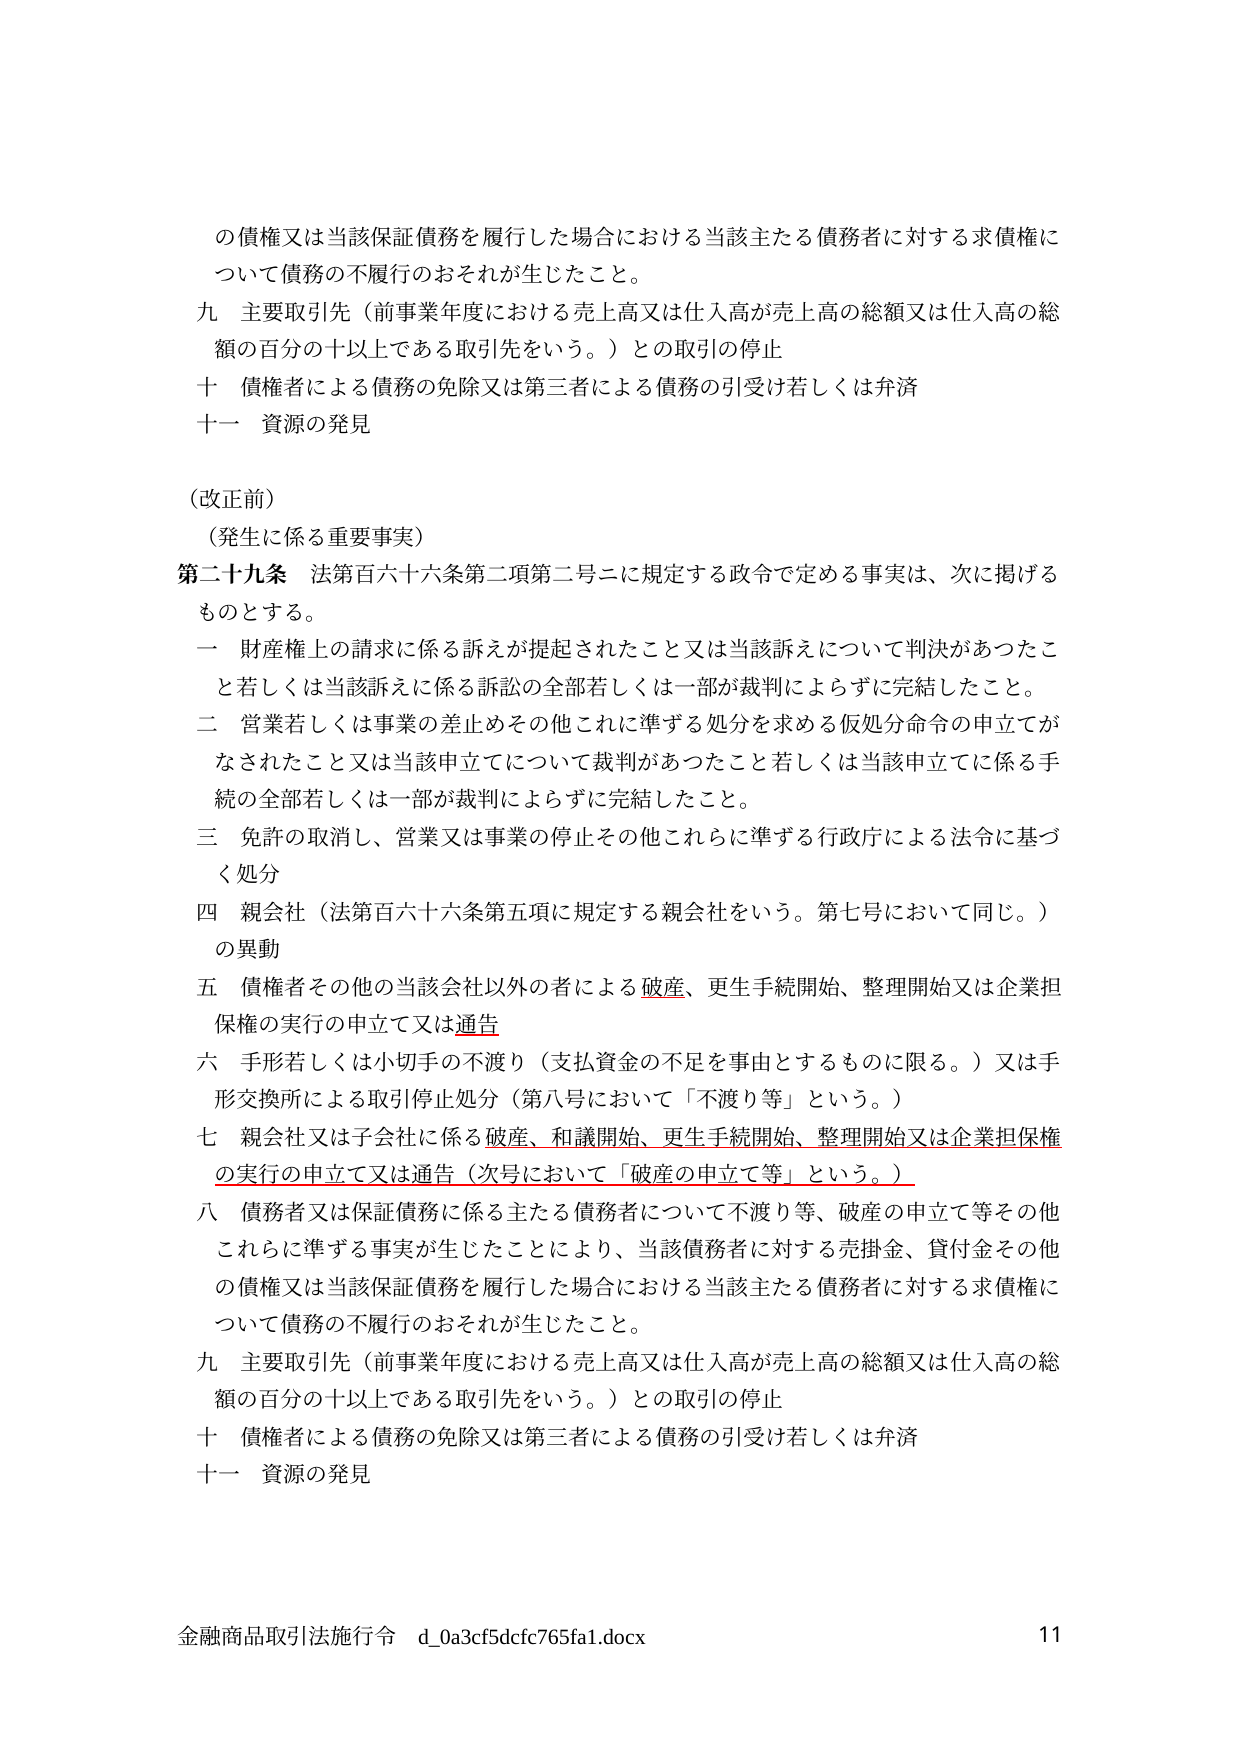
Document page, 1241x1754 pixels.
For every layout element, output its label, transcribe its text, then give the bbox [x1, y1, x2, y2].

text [196, 217, 1063, 292]
text 九 主要取引先（前事業年度における売上高又は仕入高が売上高の総額又は仕入高の総額の百分の十以上である取引先をいう。）との取引の停止 [196, 1342, 1063, 1417]
text 四 親会社（法第百六十六条第五項に規定する親会社をいう。第七号において同じ。）の異動 [196, 892, 1063, 967]
text 十一 資源の発見 [196, 1454, 1063, 1492]
text 二 営業若しくは事業の差止めその他これに準ずる処分を求める仮処分命令の申立てがなされたこと又は当該申立てについて裁判があつたこと若しくは当該申立てに係る手続の全部若しくは一部が裁判によらずに完結したこと。 [196, 704, 1063, 817]
text （改正前） [177, 479, 1063, 517]
text 十 債権者による債務の免除又は第三者による債務の引受け若しくは弁済 [196, 1417, 1063, 1454]
text 五 債権者その他の当該会社以外の者による破産、更生手続開始、整理開始又は企業担保権の実行の申立て又は通告 [196, 967, 1063, 1042]
text 第二十九条 法第百六十六条第二項第二号ニに規定する政令で定める事実は、次に掲げるものとする。 [177, 554, 1063, 629]
text （発生に係る重要事実） [196, 517, 1063, 554]
text 三 免許の取消し、営業又は事業の停止その他これらに準ずる行政庁による法令に基づく処分 [196, 817, 1063, 892]
text 十一 資源の発見 [196, 404, 1063, 442]
text 七 親会社又は子会社に係る破産、和議開始、更生手続開始、整理開始又は企業担保権の実行の申立て又は通告（次号において「破産の申立て等」という。） [196, 1117, 1063, 1192]
text 九 主要取引先（前事業年度における売上高又は仕入高が売上高の総額又は仕入高の総額の百分の十以上である取引先をいう。）との取引の停止 [196, 292, 1063, 367]
text 十 債権者による債務の免除又は第三者による債務の引受け若しくは弁済 [196, 367, 1063, 404]
text 六 手形若しくは小切手の不渡り（支払資金の不足を事由とするものに限る。）又は手形交換所による取引停止処分（第八号において「不渡り等」という。） [196, 1042, 1063, 1117]
text 八 債務者又は保証債務に係る主たる債務者について不渡り等、破産の申立て等その他これらに準ずる事実が生じたことにより、当該債務者に対する売掛金、貸付金その他の債権又は当該保証債務を履行した場合における当該主たる債務者に対する求債権について債務の不履行のおそれが生じたこと。 [196, 1192, 1063, 1342]
text 一 財産権上の請求に係る訴えが提起されたこと又は当該訴えについて判決があつたこと若しくは当該訴えに係る訴訟の全部若しくは一部が裁判によらずに完結したこと。 [196, 629, 1063, 704]
